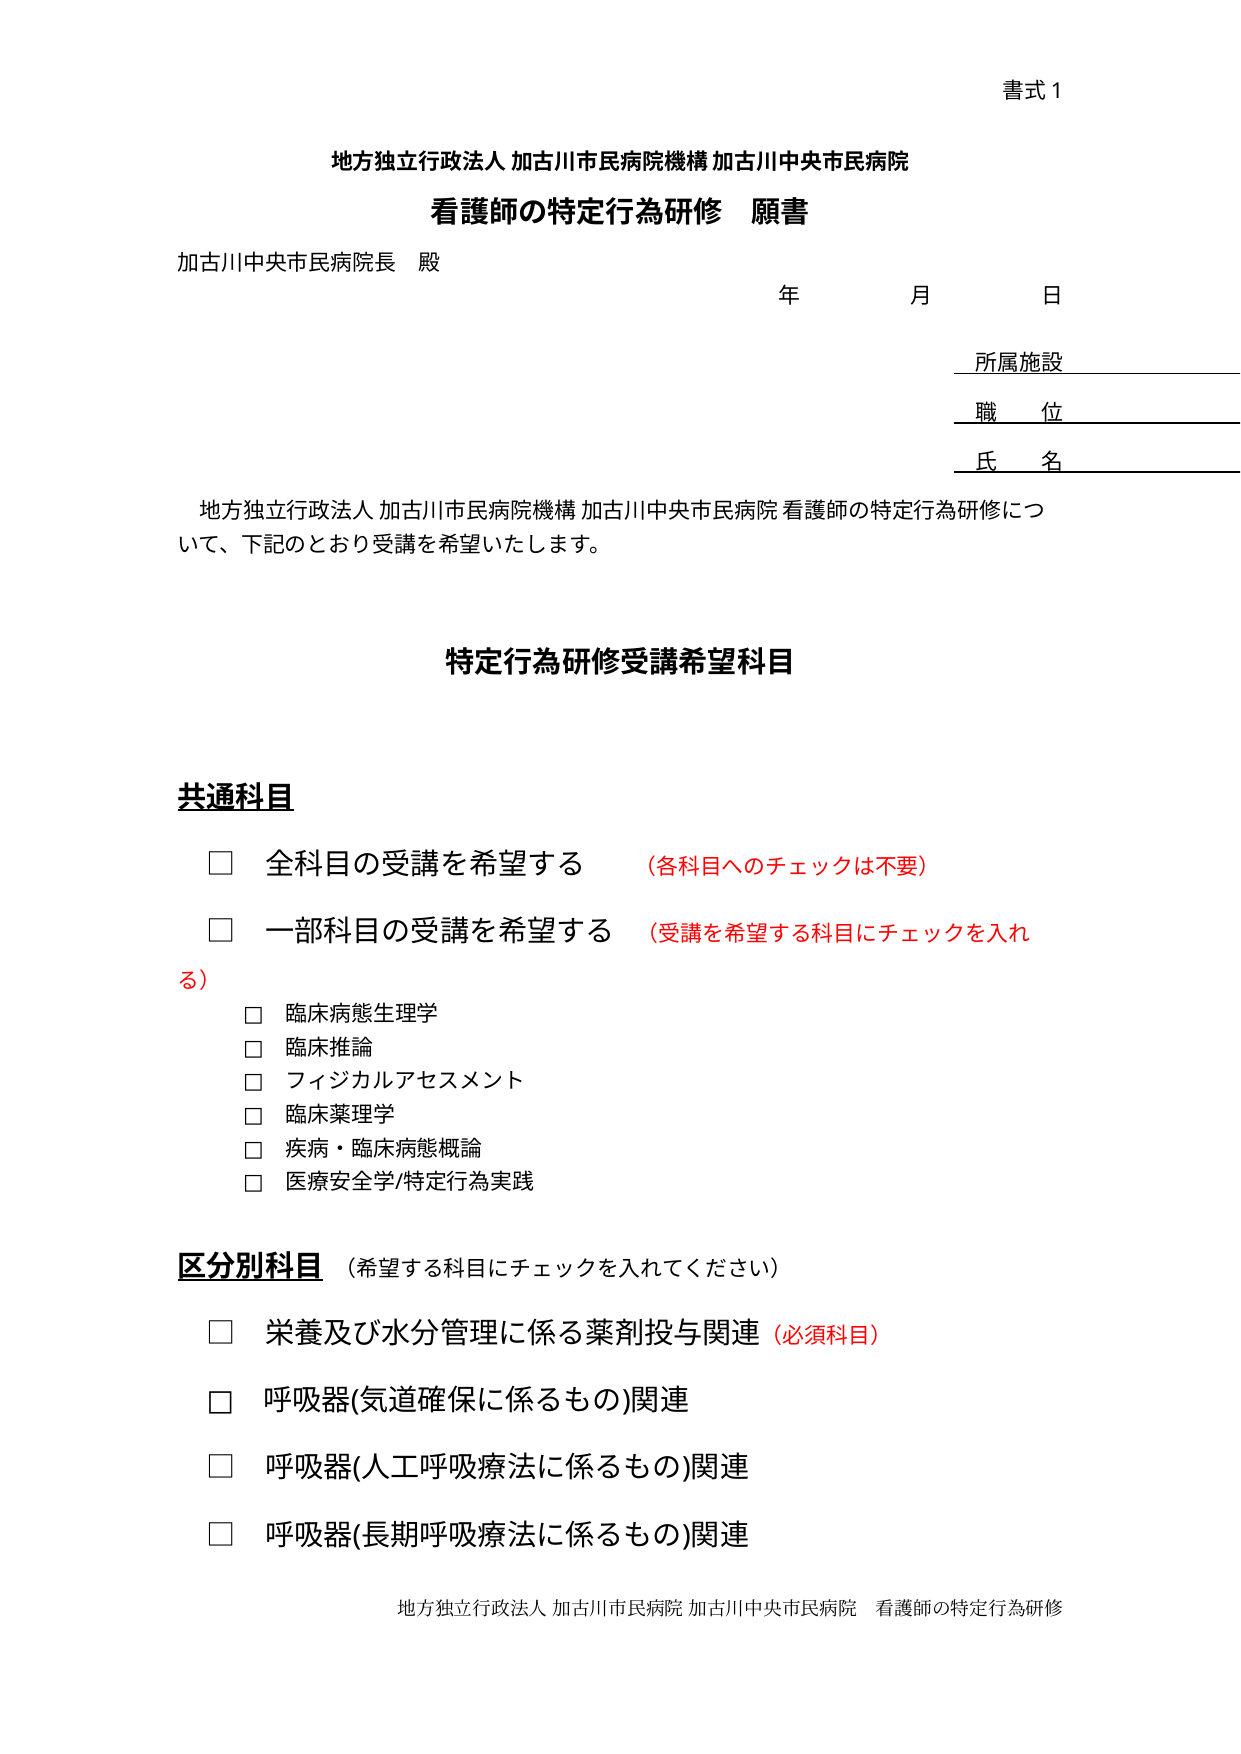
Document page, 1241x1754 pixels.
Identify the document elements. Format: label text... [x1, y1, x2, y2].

text 共通科目 [177, 761, 1063, 828]
text 職 位 [177, 394, 1063, 427]
text 氏 名 [177, 443, 1063, 477]
text □ 疾病・臨床病態概論 [177, 1130, 1063, 1163]
text □ 一部科目の受講を希望する （受講を希望する科目にチェックを入れる） [177, 895, 1063, 996]
text □ 呼吸器(長期呼吸療法に係るもの)関連 [177, 1499, 1063, 1566]
text □ フィジカルアセスメント [177, 1063, 1063, 1096]
text □ 呼吸器(人工呼吸療法に係るもの)関連 [177, 1432, 1063, 1499]
text □ 全科目の受講を希望する （各科目へのチェックは不要） [177, 828, 1063, 895]
text 地方独立行政法人 加古川市民病院機構 加古川中央市民病院 看護師の特定行為研修について、下記のとおり受講を希望いたします。 [177, 492, 1063, 559]
text □ 臨床薬理学 [177, 1096, 1063, 1130]
text 看護師の特定行為研修 願書 [177, 177, 1063, 244]
text □ 栄養及び水分管理に係る薬剤投与関連（必須科目） [177, 1297, 1063, 1364]
text 特定行為研修受講希望科目 [177, 627, 1063, 694]
text □ 医療安全学/特定行為実践 [177, 1163, 1063, 1197]
text 所属施設 [177, 344, 1063, 378]
text □ 臨床推論 [177, 1029, 1063, 1063]
text 加古川中央市民病院長 殿 [177, 244, 1063, 277]
text □ 呼吸器(気道確保に係るもの)関連 [177, 1364, 1063, 1432]
text 地方独立行政法人 加古川市民病院機構 加古川中央市民病院 [177, 143, 1063, 177]
text 区分別科目 （希望する科目にチェックを入れてください） [177, 1230, 1063, 1297]
text □ 臨床病態生理学 [177, 996, 1063, 1029]
text 年 月 日 [177, 277, 1063, 311]
